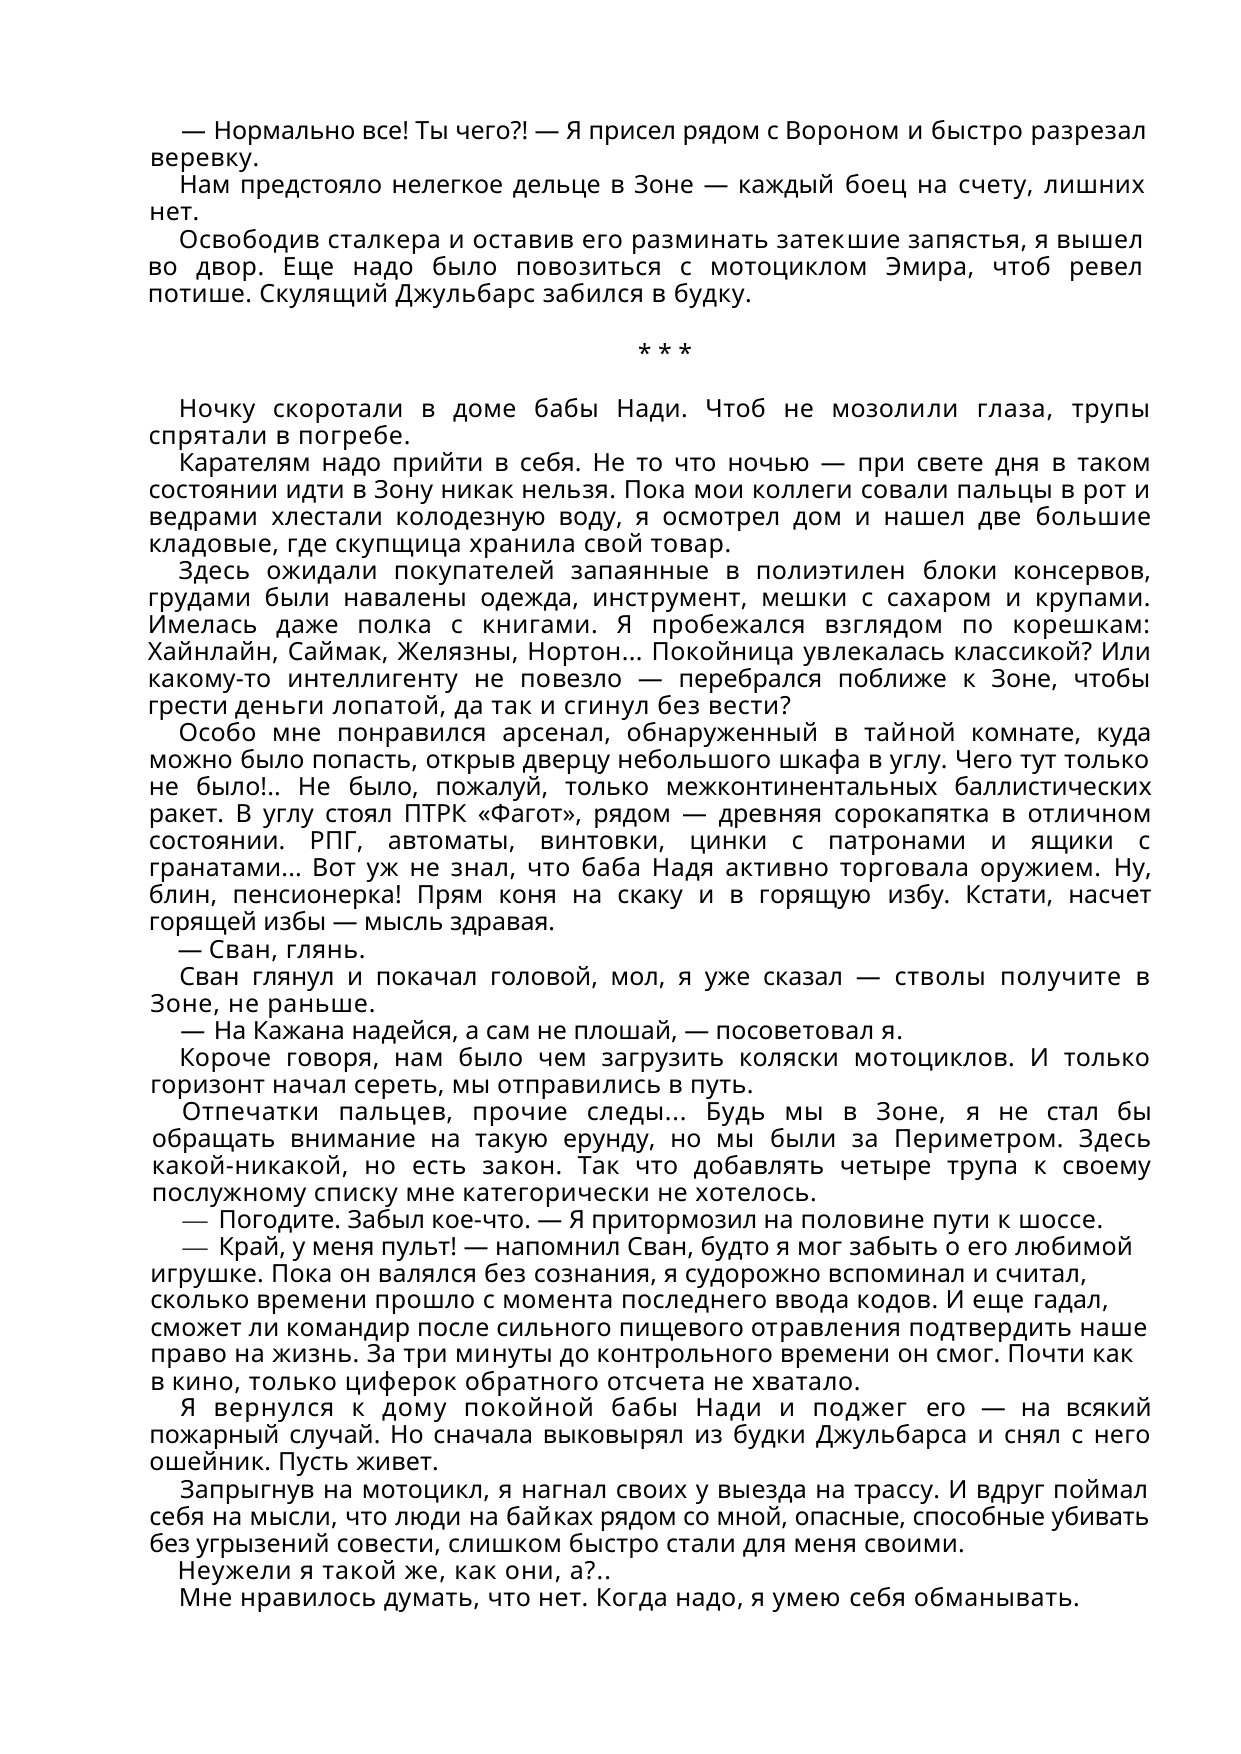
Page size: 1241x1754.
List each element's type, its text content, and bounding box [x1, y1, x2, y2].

text Запрыгнув на мотоцикл, я нагнал своих у выезда на трассу. И вдруг поймал себя на мысли, что люди на байках рядом со мной, опасные, способные убивать без угрызений совести, слишком быстро стали для меня своими. [149, 1477, 1150, 1558]
text Короче говоря, нам было чем загрузить коляски мотоциклов. И только горизонт начал сереть, мы отправились в путь. [150, 1044, 1150, 1098]
list Погодите. Забыл кое-что. — Я притормозил на половине пути к шоссе. [150, 1206, 1152, 1233]
text Нам предстояло нелегкое дельце в Зоне — каждый боец на счету, лишних нет. [149, 172, 1145, 226]
text Ночку скоротали в доме бабы Нади. Чтоб не мозолили глаза, трупы спрятали в погребе. [148, 396, 1150, 450]
text Освободив сталкера и оставив его разминать затекшие запястья, я вышел во двор. Еще надо было повозиться с мотоциклом Эмира, чтоб ревел потише. Скулящий Джульбарс забился в будку. [148, 227, 1144, 308]
text — Нормально все! Ты чего?! — Я присел рядом с Вороном и быстро разрезал веревку. [150, 118, 1152, 172]
text — На Кажана надейся, а сам не плошай, — посоветовал я. [150, 1018, 1152, 1044]
text Сван глянул и покачал головой, мол, я уже сказал — стволы получите в Зоне, не раньше. [150, 964, 1150, 1018]
text Я вернулся к дому покойной бабы Нади и поджег его — на всякий пожарный случай. Но сначала выковырял из будки Джульбарса и снял с него ошейник. Пусть живет. [149, 1395, 1152, 1476]
text Особо мне понравился арсенал, обнаруженный в тайной комнате, куда можно было попасть, открыв дверцу небольшого шкафа в углу. Чего тут только не было!.. Не было, пожалуй, только межконтинентальных баллистических ракет. В углу стоял ПТРК «Фагот», рядом — древняя сорокапятка в отличном состоянии. РПГ, автоматы, винтовки, цинки с патронами и ящики с гранатами... Вот уж не знал, что баба Надя активно торговала оружием. Ну, блин, пенсионерка! Прям коня на скаку и в горящую избу. Кстати, насчет горящей избы — мысль здравая. [149, 720, 1152, 936]
text Отпечатки пальцев, прочие следы... Будь мы в Зоне, я не стал бы обращать внимание на такую ерунду, но мы были за Периметром. Здесь какой-никакой, но есть закон. Так что добавлять четыре трупа к своему послужному списку мне категорически не хотелось. [152, 1098, 1152, 1206]
list Край, у меня пульт! — напомнил Сван, будто я мог забыть о его любимой игрушке. Пока он валялся без сознания, я судорожно вспоминал и считал, сколько времени прошло с момента последнего ввода кодов. И еще гадал, сможет ли командир после сильного пищевого отравления подтвердить наше право на жизнь. За три минуты до контрольного времени он смог. Почти как в кино, только циферок обратного отсчета не хватало. [150, 1233, 1152, 1395]
text Карателям надо прийти в себя. Не то что ночью — при свете дня в таком состоянии идти в Зону никак нельзя. Пока мои коллеги совали пальцы в рот и ведрами хлестали колодезную воду, я осмотрел дом и нашел две большие кладовые, где скупщица хранила свой товар. [148, 450, 1151, 558]
text Здесь ожидали покупателей запаянные в полиэтилен блоки консервов, грудами были навалены одежда, инструмент, мешки с сахаром и крупами. Имелась даже полка с книгами. Я пробежался взглядом по корешкам: Хайнлайн, Саймак, Желязны, Нортон... Покойница увлекалась классикой? Или какому-то интеллигенту не повезло — перебрался поближе к Зоне, чтобы грести деньги лопатой, да так и сгинул без вести? [148, 558, 1151, 720]
text Неужели я такой же, как они, а?.. [148, 1558, 1152, 1585]
text — Сван, глянь. [148, 937, 1152, 964]
text Мне нравилось думать, что нет. Когда надо, я умею себя обманывать. [149, 1585, 1150, 1612]
text * * * [148, 336, 1152, 370]
